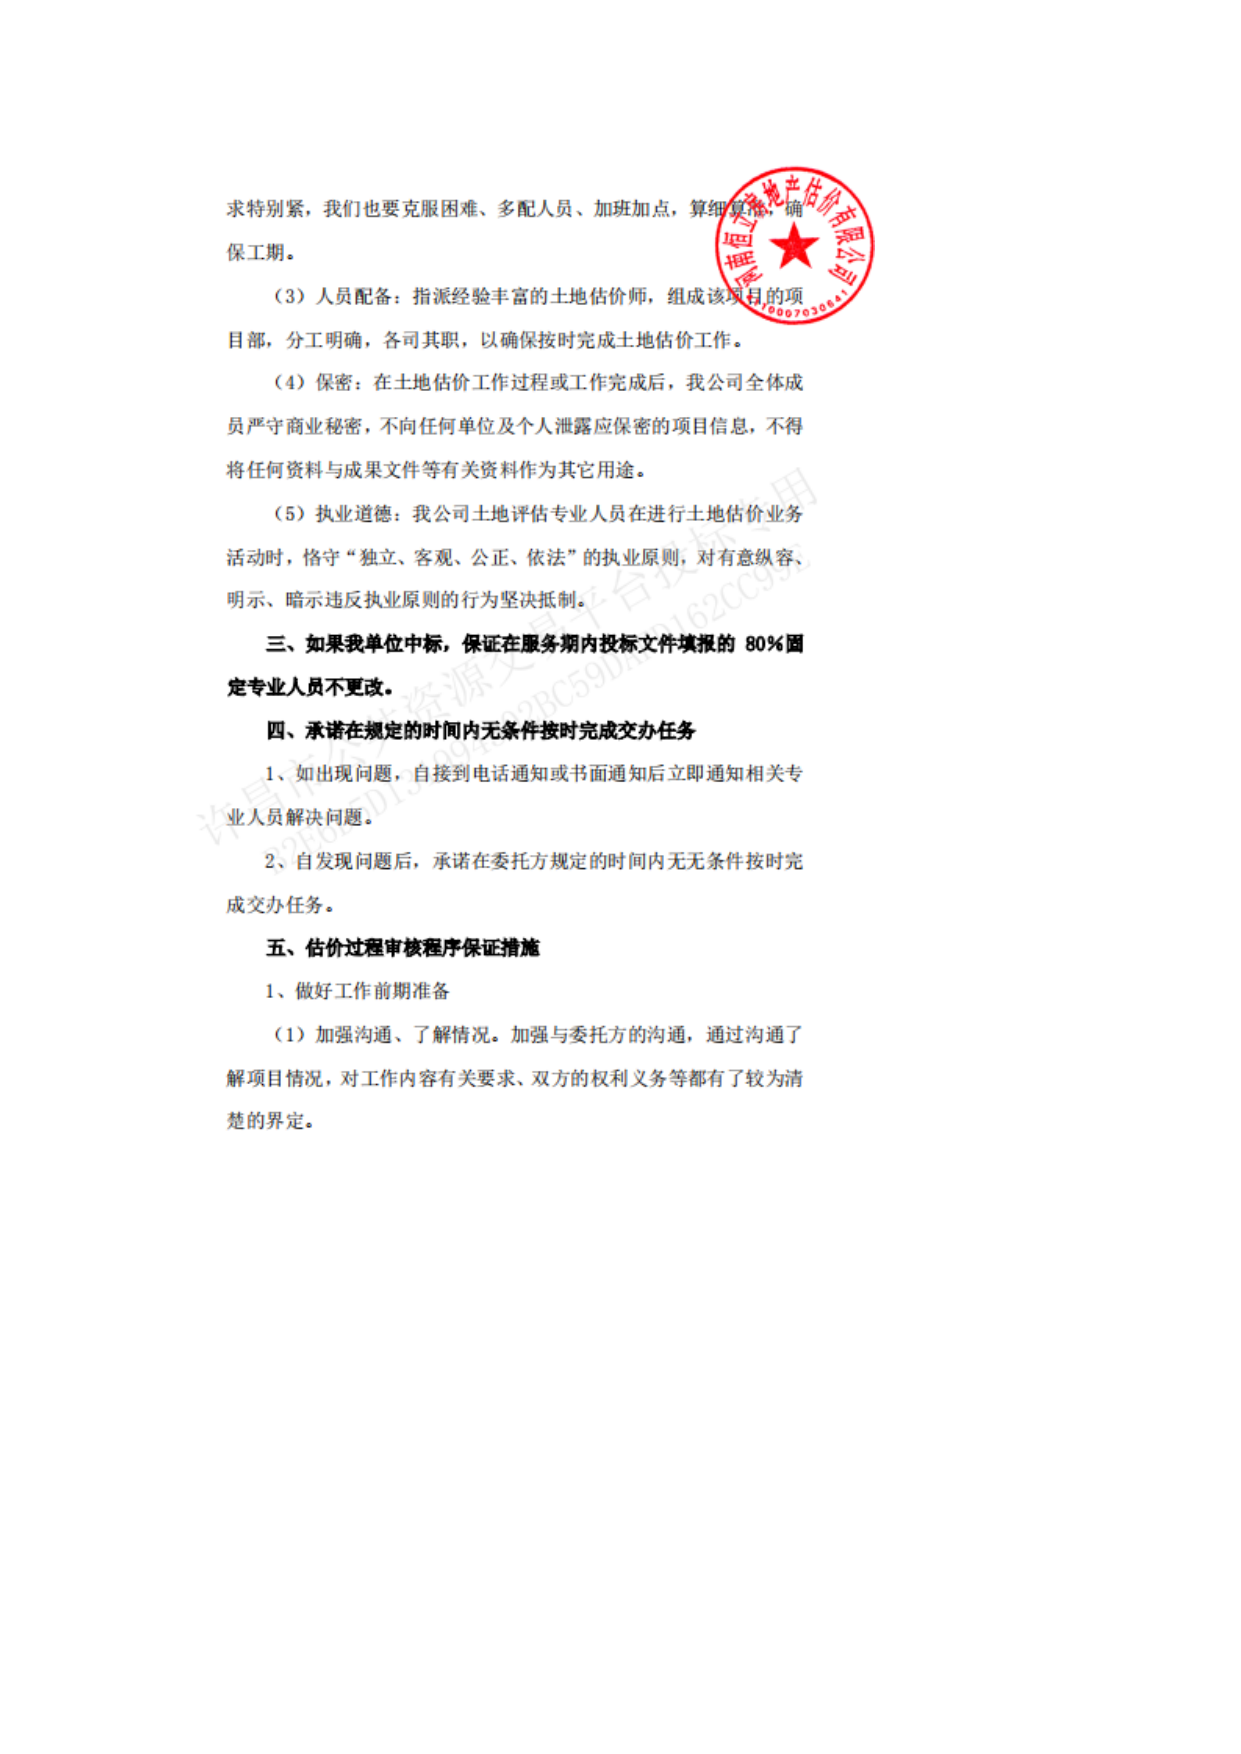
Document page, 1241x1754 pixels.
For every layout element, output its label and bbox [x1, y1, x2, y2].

picture [187, 162, 875, 1145]
